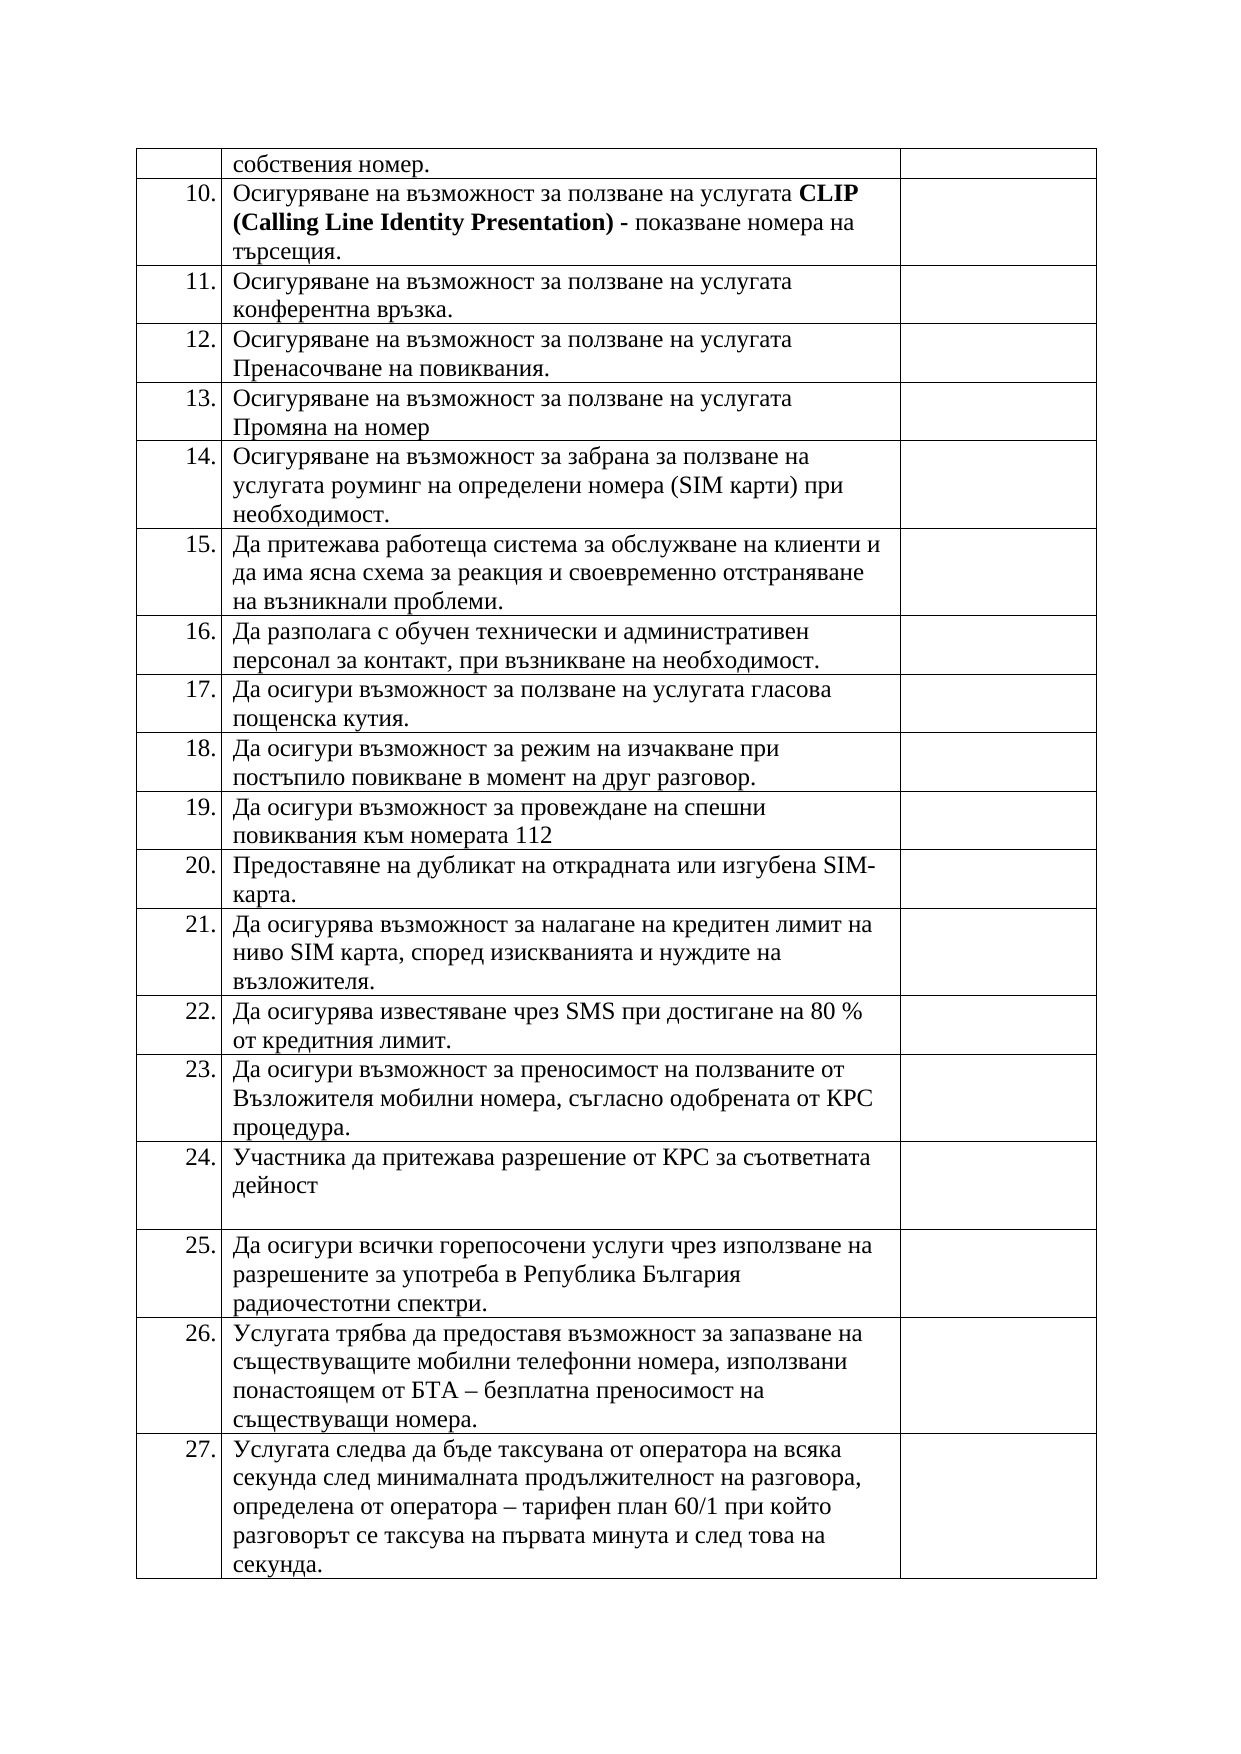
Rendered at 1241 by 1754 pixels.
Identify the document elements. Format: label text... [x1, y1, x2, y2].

table_cell [901, 441, 1096, 528]
table_cell Да осигури възможност за ползване на услугата гласова пощенска кутия. [222, 675, 900, 732]
table_cell [137, 266, 221, 323]
table_cell [901, 383, 1096, 440]
table_cell [901, 1434, 1096, 1577]
table_cell [137, 529, 221, 615]
table_cell Да осигурява възможност за налагане на кредитен лимит на ниво SIM карта, според изискванията и нуждите на възложителя. [222, 909, 900, 995]
table_cell [901, 1055, 1096, 1141]
table_cell [901, 179, 1096, 265]
table_cell [901, 324, 1096, 382]
table_cell [901, 149, 1096, 177]
table_cell [137, 149, 221, 177]
table_cell [901, 909, 1096, 995]
table_cell [137, 675, 221, 732]
table_cell [137, 1055, 221, 1141]
table_cell [137, 996, 221, 1053]
table_cell [137, 1434, 221, 1577]
table_cell Да осигури всички горепосочени услуги чрез използване на разрешените за употреба в Република България радиочестотни спектри. [222, 1230, 900, 1317]
table_cell [901, 675, 1096, 732]
table_cell [901, 996, 1096, 1053]
table_cell [901, 1230, 1096, 1317]
table_cell [901, 529, 1096, 615]
table_cell Да разполага с обучен технически и административен персонал за контакт, при възникване на необходимост. [222, 616, 900, 673]
table_cell [901, 616, 1096, 673]
table_cell Услугата трябва да предоставя възможност за запазване на съществуващите мобилни телефонни номера, използвани понастоящем от БТА – безплатна преносимост на съществуващи номера. [222, 1318, 900, 1433]
table_cell Осигуряване на възможност за забрана за ползване на услугата роуминг на определени номера (SIM карти) при необходимост. [222, 441, 900, 528]
table_cell [137, 1142, 221, 1229]
table_cell [901, 792, 1096, 849]
table_cell Да притежава работеща система за обслужване на клиенти и да има ясна схема за реакция и своевременно отстраняване на възникнали проблеми. [222, 529, 900, 615]
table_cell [222, 1434, 900, 1577]
table_cell [137, 733, 221, 791]
table_cell [137, 1230, 221, 1317]
table_cell Участника да притежава разрешение от КРС за съответната дейност [222, 1142, 900, 1229]
table_cell [137, 179, 221, 265]
table_cell [137, 324, 221, 382]
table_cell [222, 149, 900, 177]
table_cell Осигуряване на възможност за ползване на услугата CLIP (Calling Line Identity Presentation) - показване номера на търсещия. [222, 179, 900, 265]
table_cell [901, 1142, 1096, 1229]
table_cell Да осигури възможност за преносимост на ползваните от Възложителя мобилни номера, съгласно одобрената от КРС процедура. [222, 1055, 900, 1141]
table_cell [137, 850, 221, 908]
table_cell Осигуряване на възможност за ползване на услугата конферентна връзка. [222, 266, 900, 323]
table_cell Осигуряване на възможност за ползване на услугата Пренасочване на повиквания. [222, 324, 900, 382]
table_cell [901, 850, 1096, 908]
table_cell [137, 792, 221, 849]
table_cell [137, 1318, 221, 1433]
table_cell [901, 733, 1096, 791]
table_cell [137, 616, 221, 673]
table_cell Предоставяне на дубликат на открадната или изгубена SIM-карта. [222, 850, 900, 908]
table_cell [137, 909, 221, 995]
table_cell [901, 266, 1096, 323]
table_cell Да осигурява известяване чрез SMS при достигане на 80 % от кредитния лимит. [222, 996, 900, 1053]
table_cell [137, 383, 221, 440]
table_cell [901, 1318, 1096, 1433]
table_cell Да осигури възможност за провеждане на спешни повиквания към номерата 112 [222, 792, 900, 849]
table_cell Осигуряване на възможност за ползване на услугата Промяна на номер [222, 383, 900, 440]
table_cell [137, 441, 221, 528]
table_cell Да осигури възможност за режим на изчакване при постъпило повикване в момент на друг разговор. [222, 733, 900, 791]
